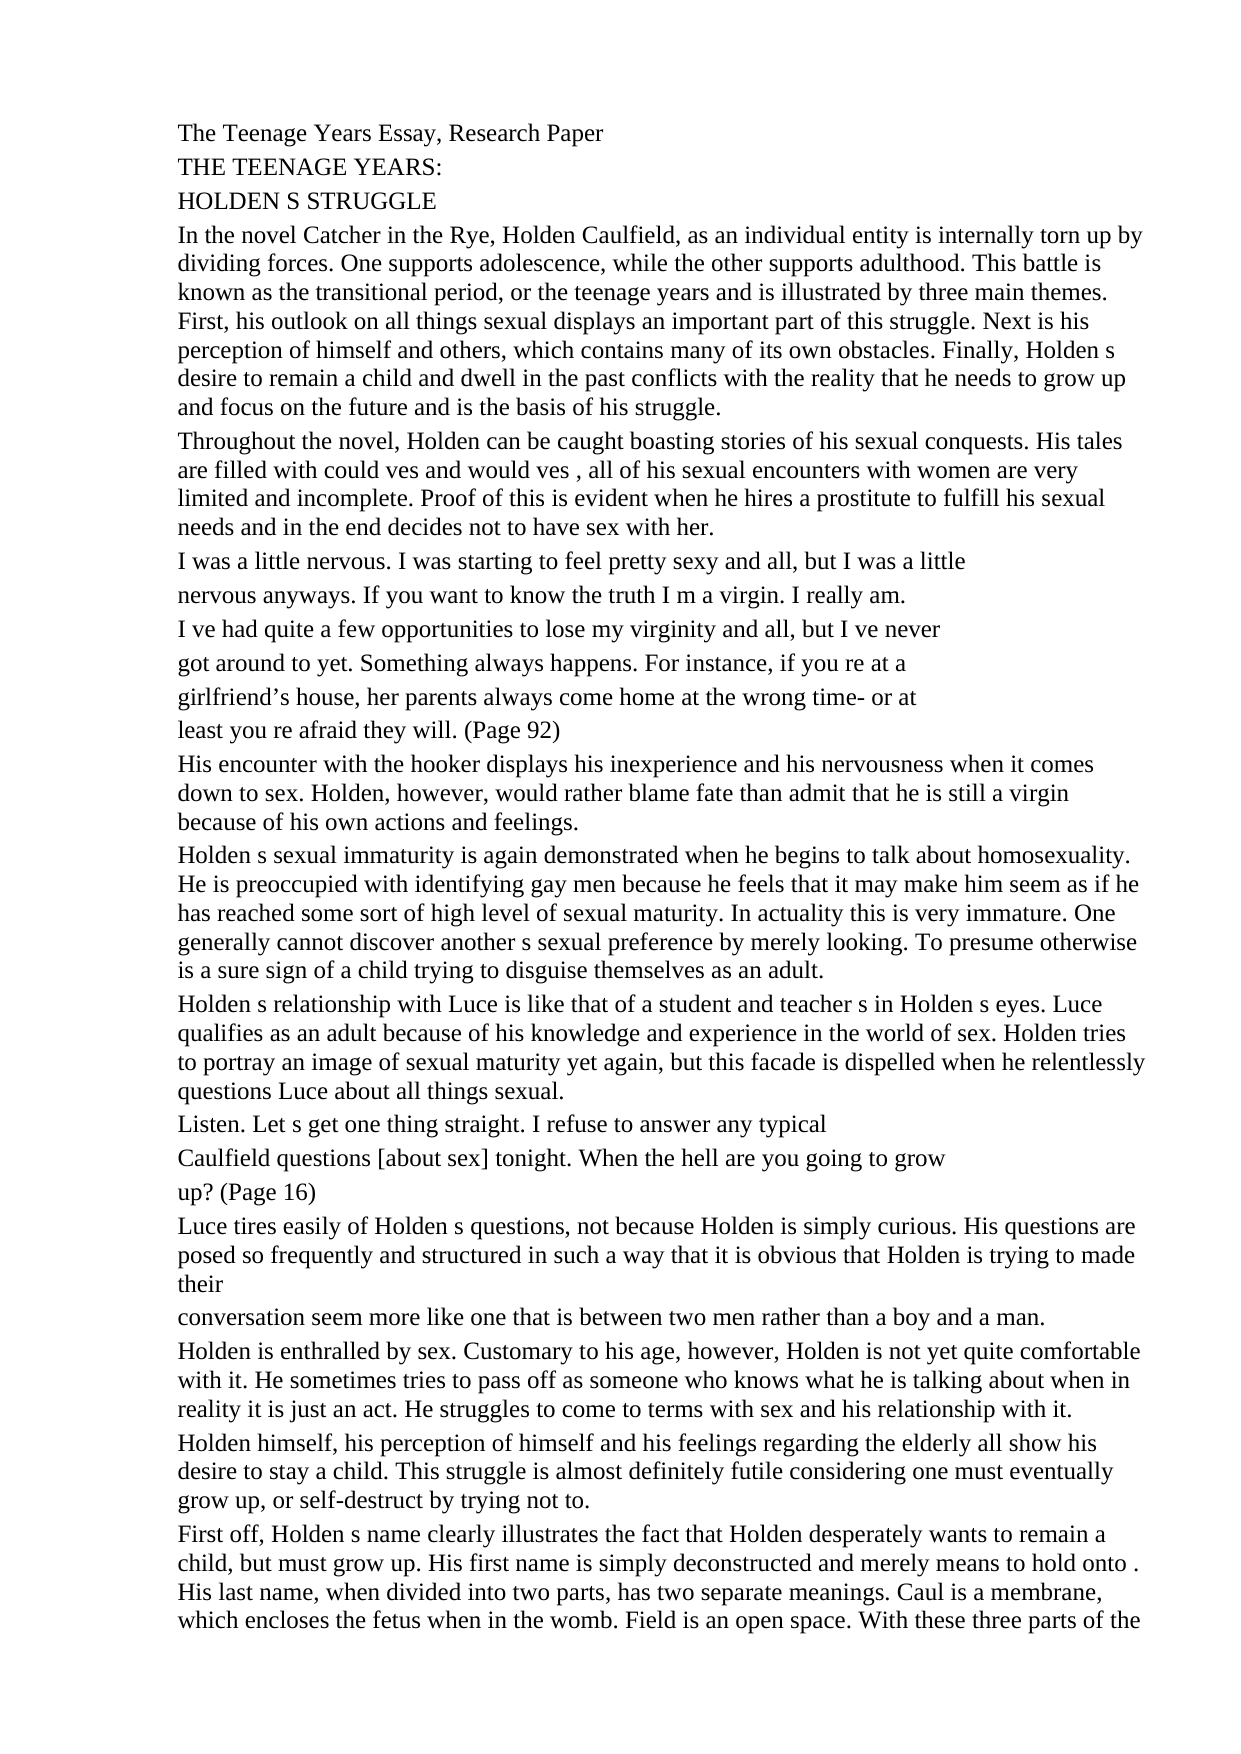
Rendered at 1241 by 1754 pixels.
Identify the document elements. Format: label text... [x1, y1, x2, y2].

text got around to yet. Something always happens. For instance, if you re at a [177, 648, 1152, 676]
text In the novel Catcher in the Rye, Holden Caulfield, as an individual entity is internally torn up by dividing forces. One supports adolescence, while the other supports adulthood. This battle is known as the transitional period, or the teenage years and is illustrated by three main themes. First, his outlook on all things sexual displays an important part of this struggle. Next is his perception of himself and others, which contains many of its own obstacles. Finally, Holden s desire to remain a child and dwell in the past conflicts with the reality that he needs to grow up and focus on the future and is the basis of his struggle. [177, 220, 1152, 421]
text The Teenage Years Essay, Research Paper [177, 118, 1152, 147]
text Luce tires easily of Holden s questions, not because Holden is simply curious. His questions are posed so frequently and structured in such a way that it is obvious that Holden is trying to made their [177, 1211, 1152, 1297]
text conversation seem more like one that is between two men rather than a boy and a man. [177, 1302, 1152, 1331]
text Listen. Let s get one thing straight. I refuse to answer any typical [177, 1109, 1152, 1138]
text His encounter with the hooker displays his inexperience and his nervousness when it comes down to sex. Holden, however, would rather blame fate than admit that he is still a virgin because of his own actions and feelings. [177, 749, 1152, 836]
text Holden s relationship with Luce is like that of a student and teacher s in Holden s eyes. Luce qualifies as an adult because of his knowledge and experience in the world of sex. Holden tries to portray an image of sexual maturity yet again, but this facade is dispelled when he relentlessly questions Luce about all things sexual. [177, 989, 1152, 1104]
text Throughout the novel, Holden can be caught boasting stories of his sexual conquests. His tales are filled with could ves and would ves , all of his sexual encounters with women are very limited and incomplete. Proof of this is evident when he hires a prostitute to fulfill his sexual needs and in the end decides not to have sex with her. [177, 426, 1152, 541]
text Holden himself, his perception of himself and his feelings regarding the elderly all show his desire to stay a child. This struggle is almost definitely futile considering one must eventually grow up, or self-destruct by trying not to. [177, 1428, 1152, 1514]
text I was a little nervous. I was starting to feel pretty sexy and all, but I was a little [177, 546, 1152, 575]
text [177, 1519, 1152, 1634]
text THE TEENAGE YEARS: [177, 152, 1152, 181]
text nervous anyways. If you want to know the truth I m a virgin. I really am. [177, 580, 1152, 609]
text Caulfield questions [about sex] tonight. When the hell are you going to grow [177, 1143, 1152, 1172]
text I ve had quite a few opportunities to lose my virginity and all, but I ve never [177, 614, 1152, 643]
text HOLDEN S STRUGGLE [177, 186, 1152, 214]
text least you re afraid they will. (Page 92) [177, 715, 1152, 744]
text up? (Page 16) [177, 1177, 1152, 1206]
text Holden is enthralled by sex. Customary to his age, however, Holden is not yet quite comfortable with it. He sometimes tries to pass off as someone who knows what he is talking about when in reality it is just an act. He struggles to come to terms with sex and his relationship with it. [177, 1336, 1152, 1423]
text Holden s sexual immaturity is again demonstrated when he begins to talk about homosexuality. He is preoccupied with identifying gay men because he feels that it may make him seem as if he has reached some sort of high level of sexual maturity. In actuality this is very immature. One generally cannot discover another s sexual preference by merely looking. To presume otherwise is a sure sign of a child trying to disguise themselves as an adult. [177, 841, 1152, 984]
text girlfriend’s house, her parents always come home at the wrong time- or at [177, 682, 1152, 710]
